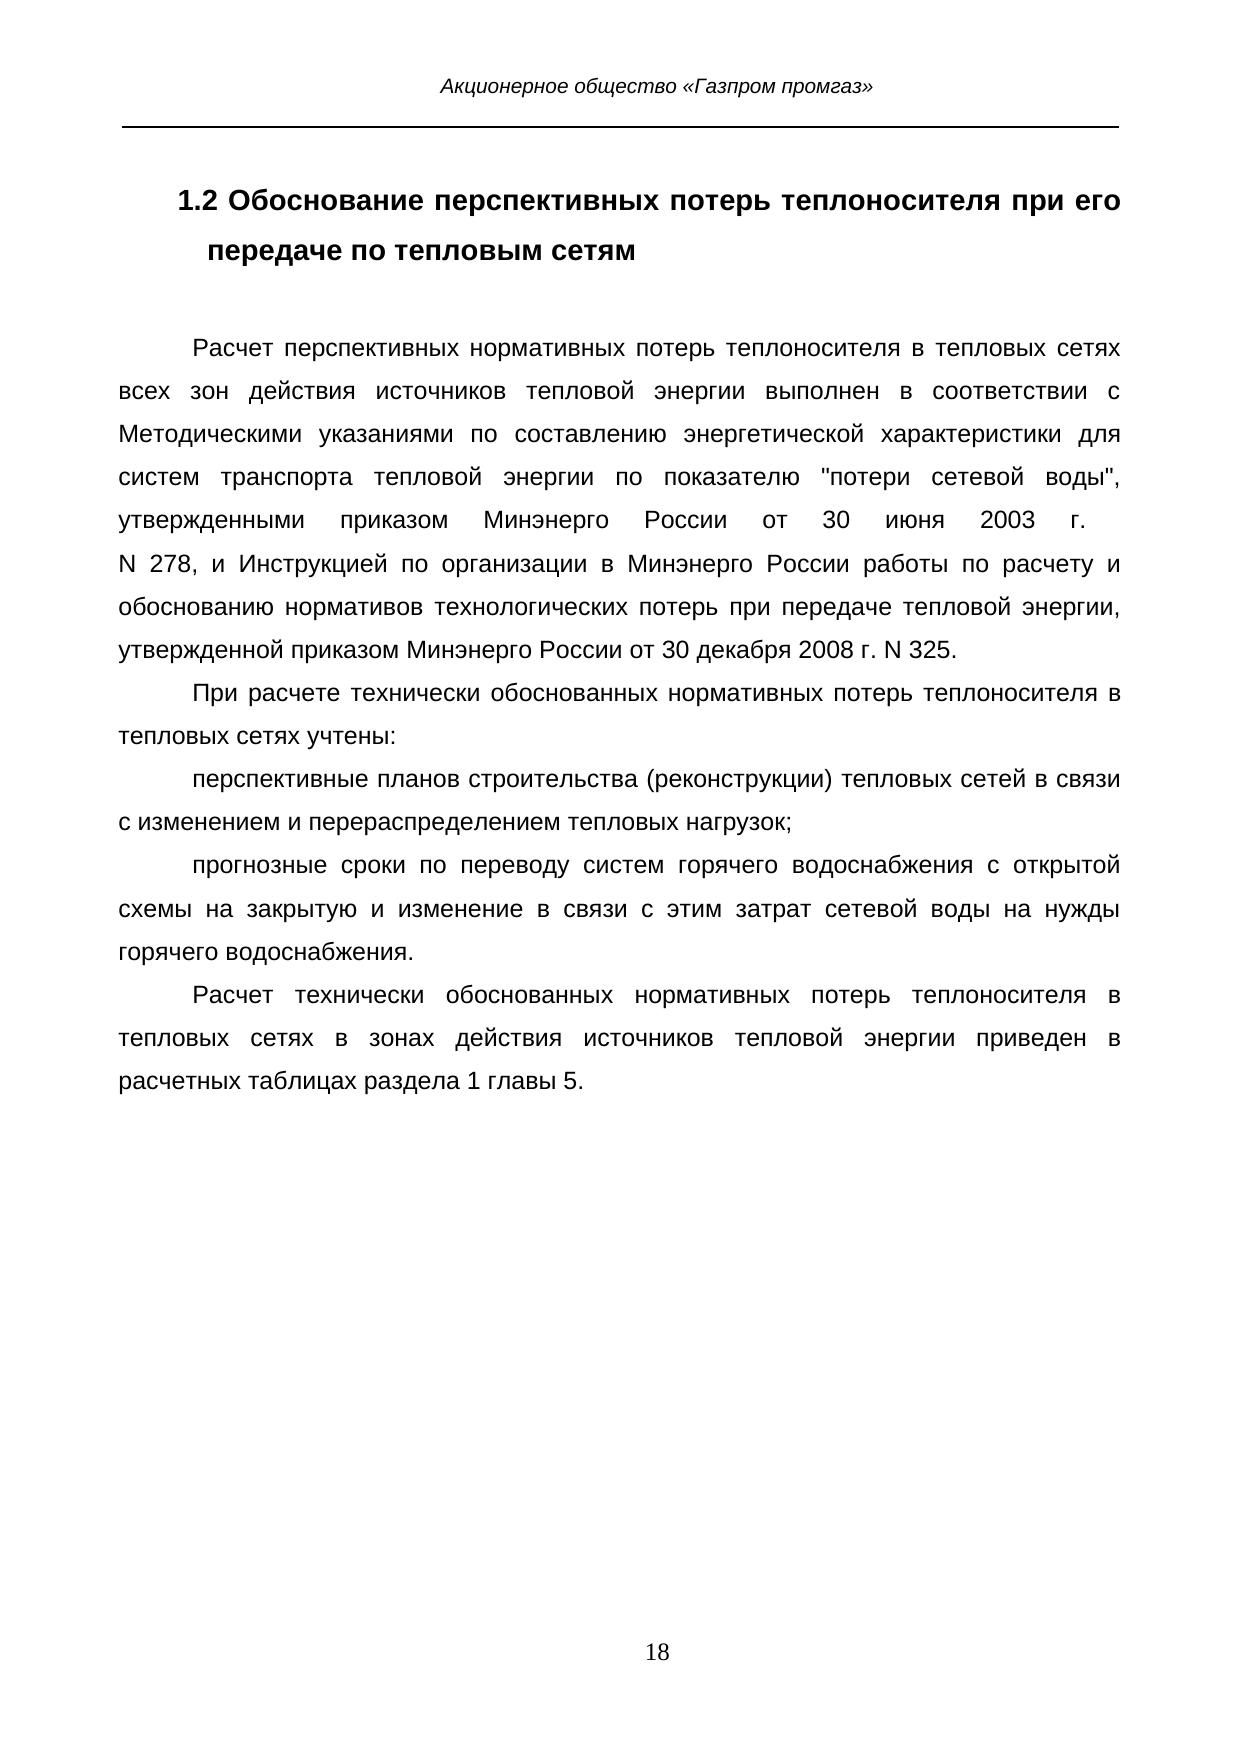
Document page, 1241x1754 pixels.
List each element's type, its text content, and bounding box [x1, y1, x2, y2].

text При расчете технически обоснованных нормативных потерь теплоносителя в тепловых сетях учтены: [118, 678, 1122, 750]
text прогнозные сроки по переводу систем горячего водоснабжения с открытой схемы на закрытую и изменение в связи с этим затрат сетевой воды на нужды горячего водоснабжения. [118, 850, 1122, 965]
text перспективные планов строительства (реконструкции) тепловых сетей в связи с изменением и перераспределением тепловых нагрузок; [118, 764, 1122, 836]
text Расчет технически обоснованных нормативных потерь теплоносителя в тепловых сетях в зонах действия источников тепловой энергии приведен в расчетных таблицах раздела 1 главы 5. [118, 980, 1122, 1095]
text Расчет перспективных нормативных потерь теплоносителя в тепловых сетях всех зон действия источников тепловой энергии выполнен в соответствии с Методическими указаниями по составлению энергетической характеристики для систем транспорта тепловой энергии по показателю "потери сетевой воды", утвержденными приказом Минэнерго России от 30 июня . N 278, и Инструкцией по организации в Минэнерго России работы по расчету и обоснованию нормативов технологических потерь при передаче тепловой энергии, утвержденной приказом Минэнерго России от 30 декабря . N 325. [118, 333, 1122, 663]
text 1.2 Обоснование перспективных потерь теплоносителя при его передаче по тепловым сетям [177, 183, 1122, 267]
